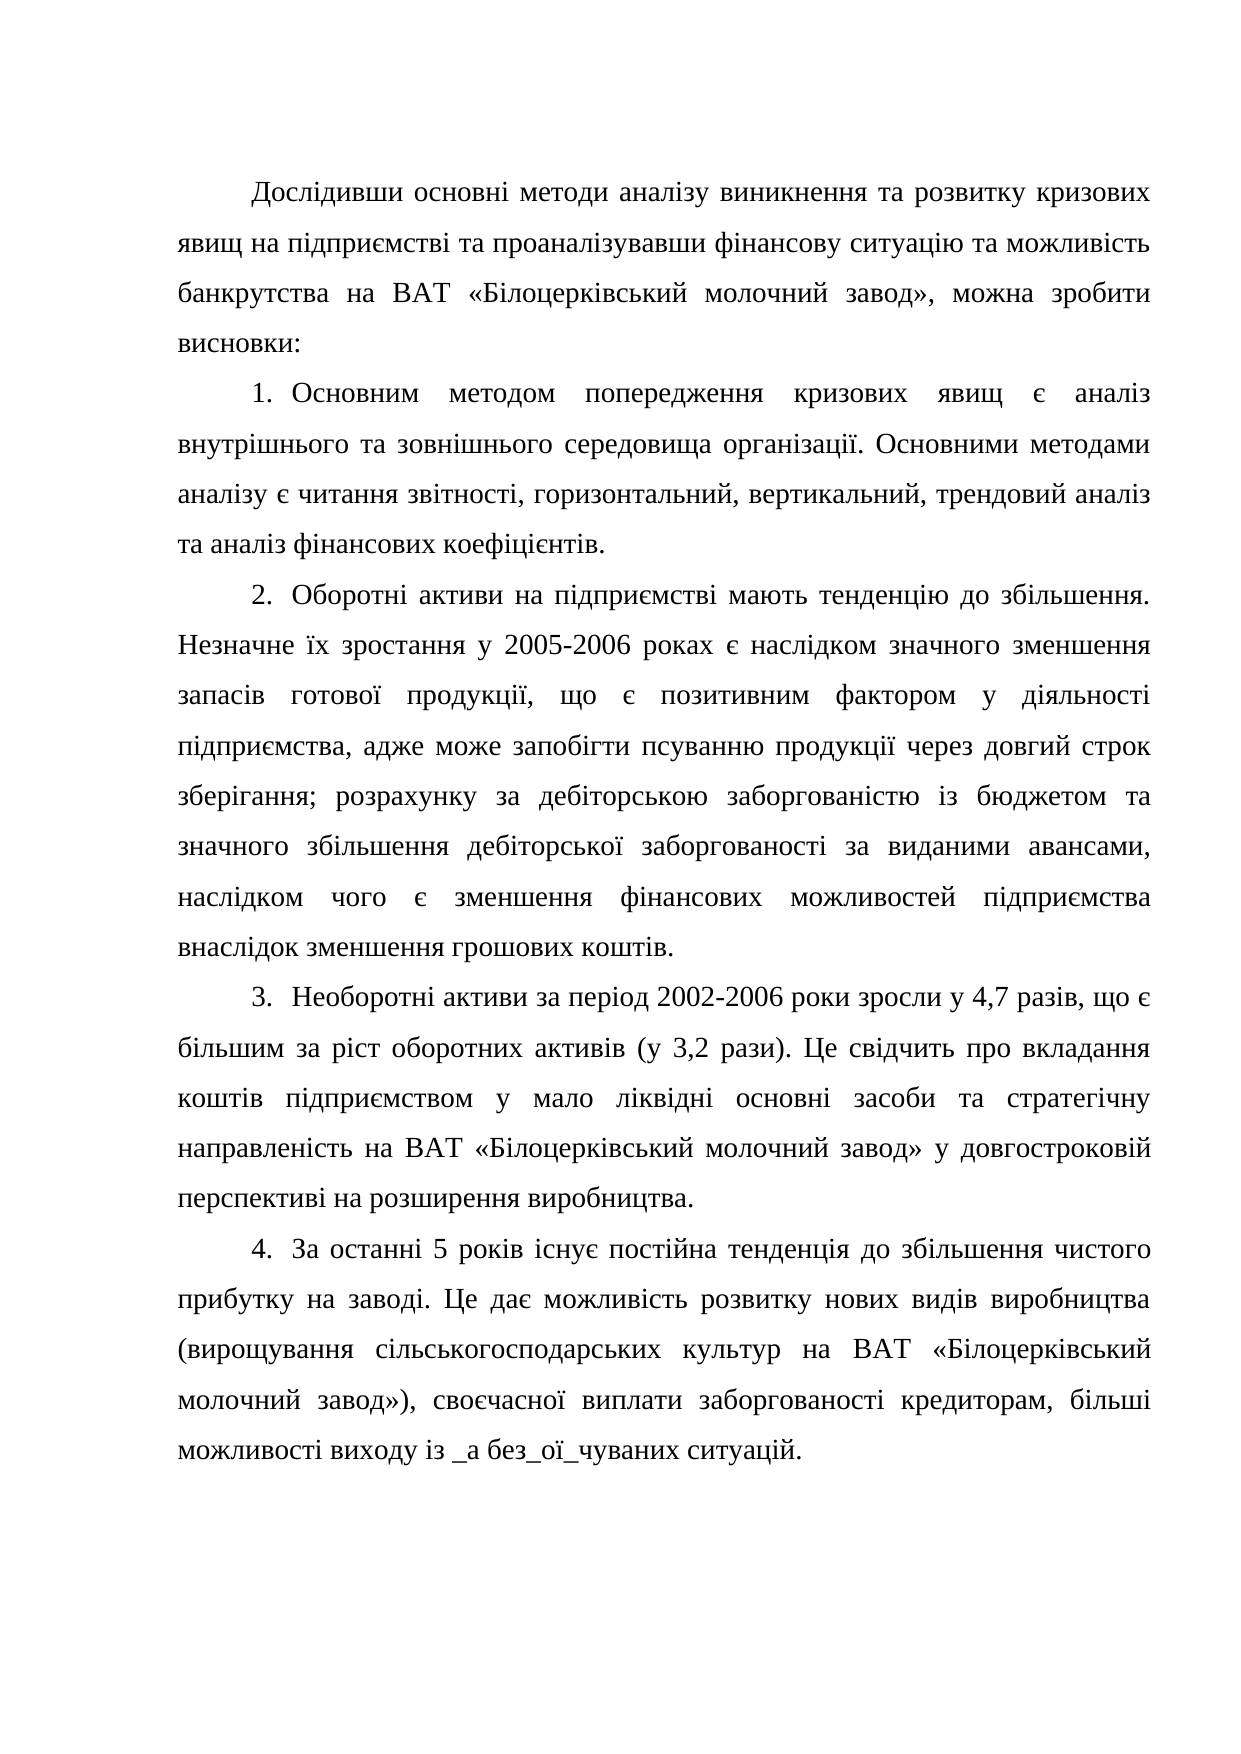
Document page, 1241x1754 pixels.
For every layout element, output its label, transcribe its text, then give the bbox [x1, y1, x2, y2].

list Необоротні активи за період 2002-2006 роки зросли у 4,7 разів, що є більшим за ріст оборотних активів (у 3,2 рази). Це свідчить про вкладання коштів підприємством у мало ліквідні основні засоби та стратегічну направленість на ВАТ «Білоцерківський молочний завод» у довгостроковій перспективі на розширення виробництва. [177, 979, 1152, 1214]
list Оборотні активи на підприємстві мають тенденцію до збільшення. Незначне їх зростання у 2005-2006 роках є наслідком значного зменшення запасів готової продукції, що є позитивним фактором у діяльності підприємства, адже може запобігти псуванню продукції через довгий строк зберігання; розрахунку за дебіторською заборгованістю із бюджетом та значного збільшення дебіторської заборгованості за виданими авансами, наслідком чого є зменшення фінансових можливостей підприємства внаслідок зменшення грошових коштів. [177, 577, 1152, 963]
list Основним методом попередження кризових явищ є аналіз внутрішнього та зовнішнього середовища організації. Основними методами аналізу є читання звітності, горизонтальний, вертикальний, трендовий аналіз та аналіз фінансових коефіцієнтів. [177, 376, 1152, 560]
list За останні 5 років існує постійна тенденція до збільшення чистого прибутку на заводі. Це дає можливість розвитку нових видів виробництва (вирощування сільськогосподарських культур на ВАТ «Білоцерківський молочний завод»), своєчасної виплати заборгованості кредиторам, більші можливості виходу із _а без_ої_чуваних ситуацій. [177, 1231, 1152, 1466]
text Дослідивши основні методи аналізу виникнення та розвитку кризових явищ на підприємстві та проаналізувавши фінансову ситуацію та можливість банкрутства на ВАТ «Білоцерківський молочний завод», можна зробити висновки: [177, 174, 1152, 359]
